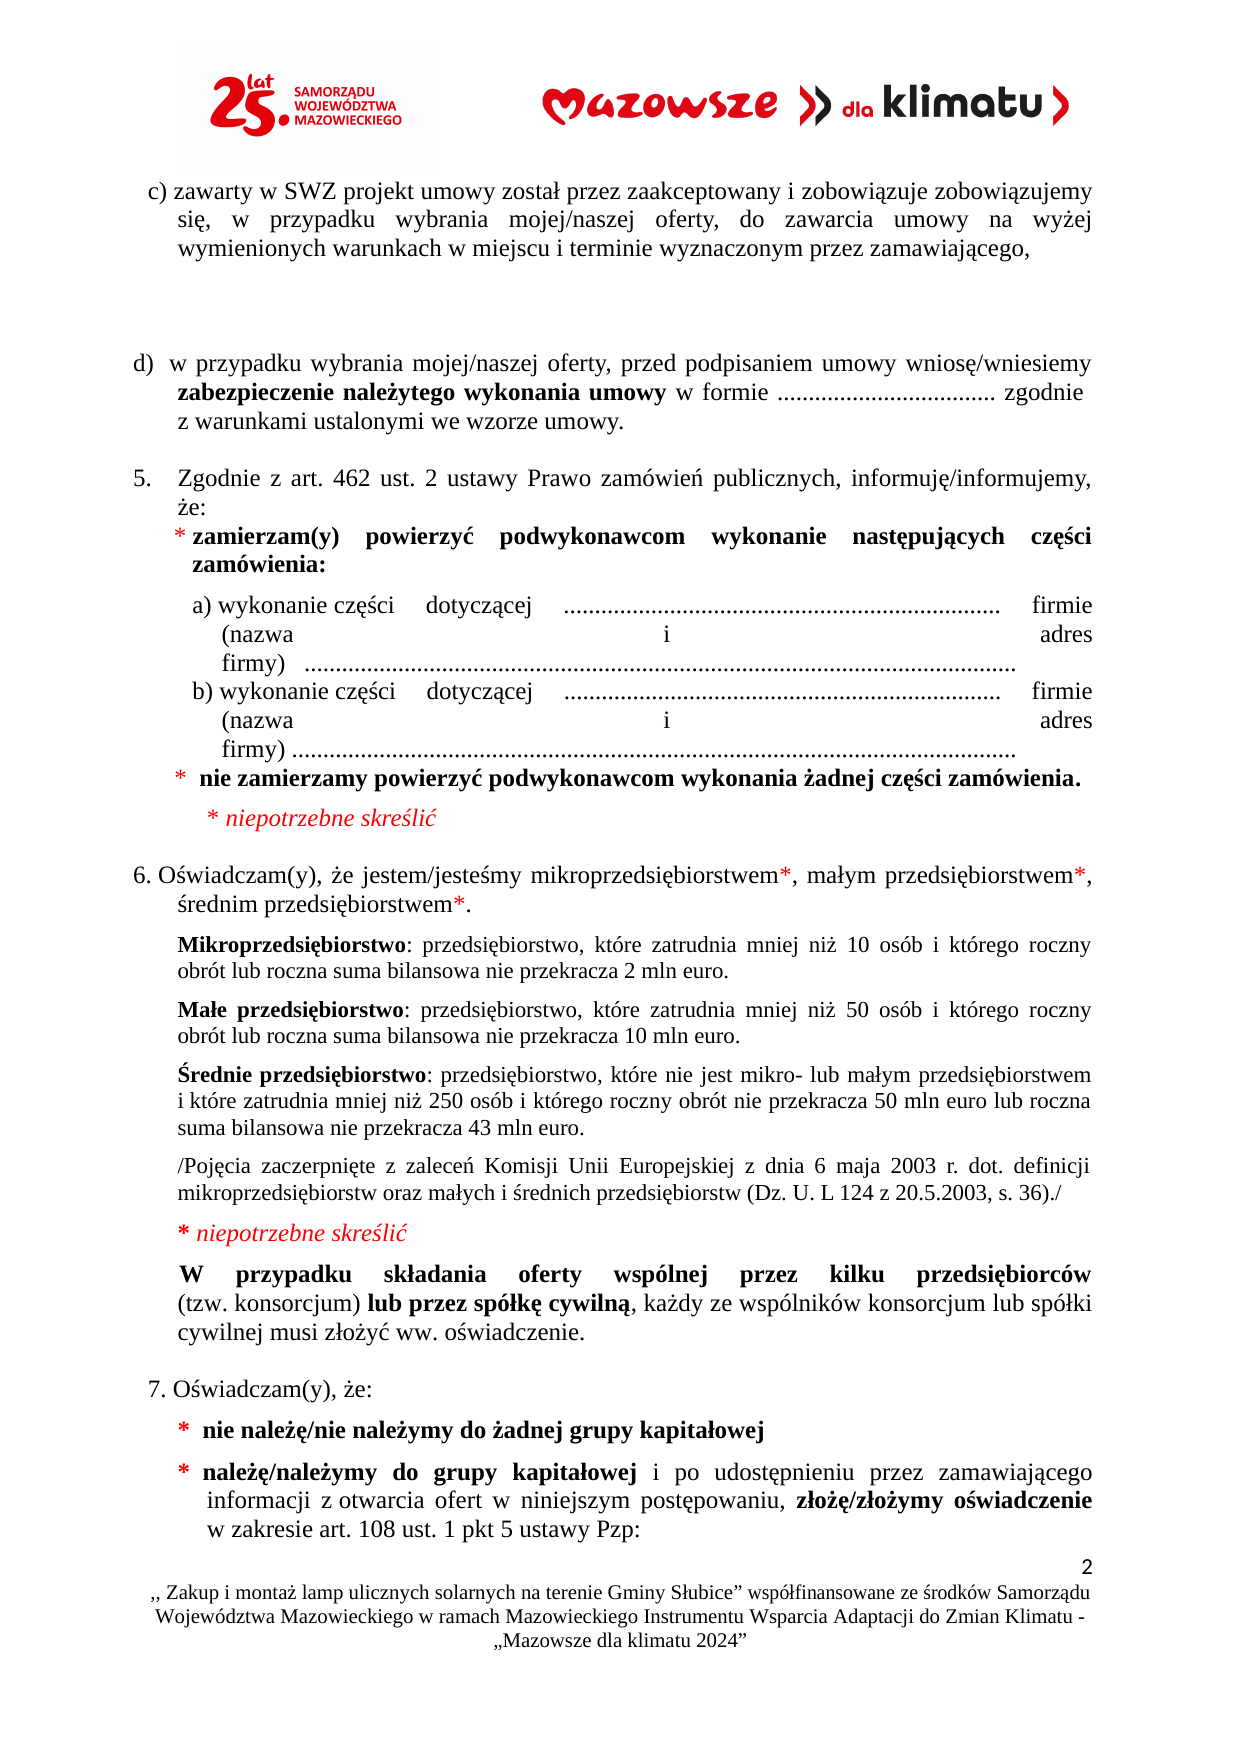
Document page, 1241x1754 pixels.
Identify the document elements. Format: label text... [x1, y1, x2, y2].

text 6. Oświadczam(y), że jestem/jesteśmy mikroprzedsiębiorstwem*, małym przedsiębiorstwem*, średnim przedsiębiorstwem*. [133, 861, 1093, 918]
text * zamierzam(y) powierzyć podwykonawcom wykonanie następujących części zamówienia: [174, 521, 1093, 578]
text c) zawarty w SWZ projekt umowy został przez zaakceptowany i zobowiązuje zobowiązujemy się, w przypadku wybrania mojej/naszej oferty, do zawarcia umowy na wyżej wymienionych warunkach w miejscu i terminie wyznaczonym przez zamawiającego, [148, 176, 1093, 262]
picture [508, 50, 1103, 161]
picture [171, 39, 444, 174]
text a) wykonanie części dotyczącej ...................................................................... firmie (nazwa i adres firmy) .................................................................................................................. [192, 590, 1093, 676]
text b) wykonanie części dotyczącej ...................................................................... firmie (nazwa i adres firmy) .................................................................................................................... [192, 676, 1093, 763]
text 5. Zgodnie z art. 462 ust. 2 ustawy Prawo zamówień publicznych, informuję/informujemy, że: [133, 463, 1093, 521]
text 7. Oświadczam(y), że: [148, 1374, 1093, 1403]
text /Pojęcia zaczerpnięte z zaleceń Komisji Unii Europejskiej z dnia 6 maja 2003 r. dot. definicji mikroprzedsiębiorstw oraz małych i średnich przedsiębiorstw (Dz. U. L 124 z 20.5.2003, s. 36)./ [177, 1153, 1093, 1205]
text * niepotrzebne skreślić [177, 1218, 1093, 1247]
text * należę/należymy do grupy kapitałowej i po udostępnieniu przez zamawiającego informacji z otwarcia ofert w niniejszym postępowaniu, złożę/złożymy oświadczenie w zakresie art. 108 ust. 1 pkt 5 ustawy Pzp: [177, 1457, 1093, 1543]
text Mikroprzedsiębiorstwo: przedsiębiorstwo, które zatrudnia mniej niż 10 osób i którego roczny obrót lub roczna suma bilansowa nie przekracza 2 mln euro. [177, 931, 1093, 983]
text * nie należę/nie należymy do żadnej grupy kapitałowej [177, 1415, 1093, 1444]
text * nie zamierzamy powierzyć podwykonawcom wykonania żadnej części zamówienia. [174, 763, 1093, 791]
text Średnie przedsiębiorstwo: przedsiębiorstwo, które nie jest mikro- lub małym przedsiębiorstwem i które zatrudnia mniej niż 250 osób i którego roczny obrót nie przekracza 50 mln euro lub roczna suma bilansowa nie przekracza 43 mln euro. [177, 1061, 1093, 1140]
text d) w przypadku wybrania mojej/naszej oferty, przed podpisaniem umowy wniosę/wniesiemy zabezpieczenie należytego wykonania umowy w formie ................................... zgodnie z warunkami ustalonymi we wzorze umowy. [133, 348, 1093, 434]
text Małe przedsiębiorstwo: przedsiębiorstwo, które zatrudnia mniej niż 50 osób i którego roczny obrót lub roczna suma bilansowa nie przekracza 10 mln euro. [177, 996, 1093, 1048]
text * niepotrzebne skreślić [207, 803, 1093, 832]
